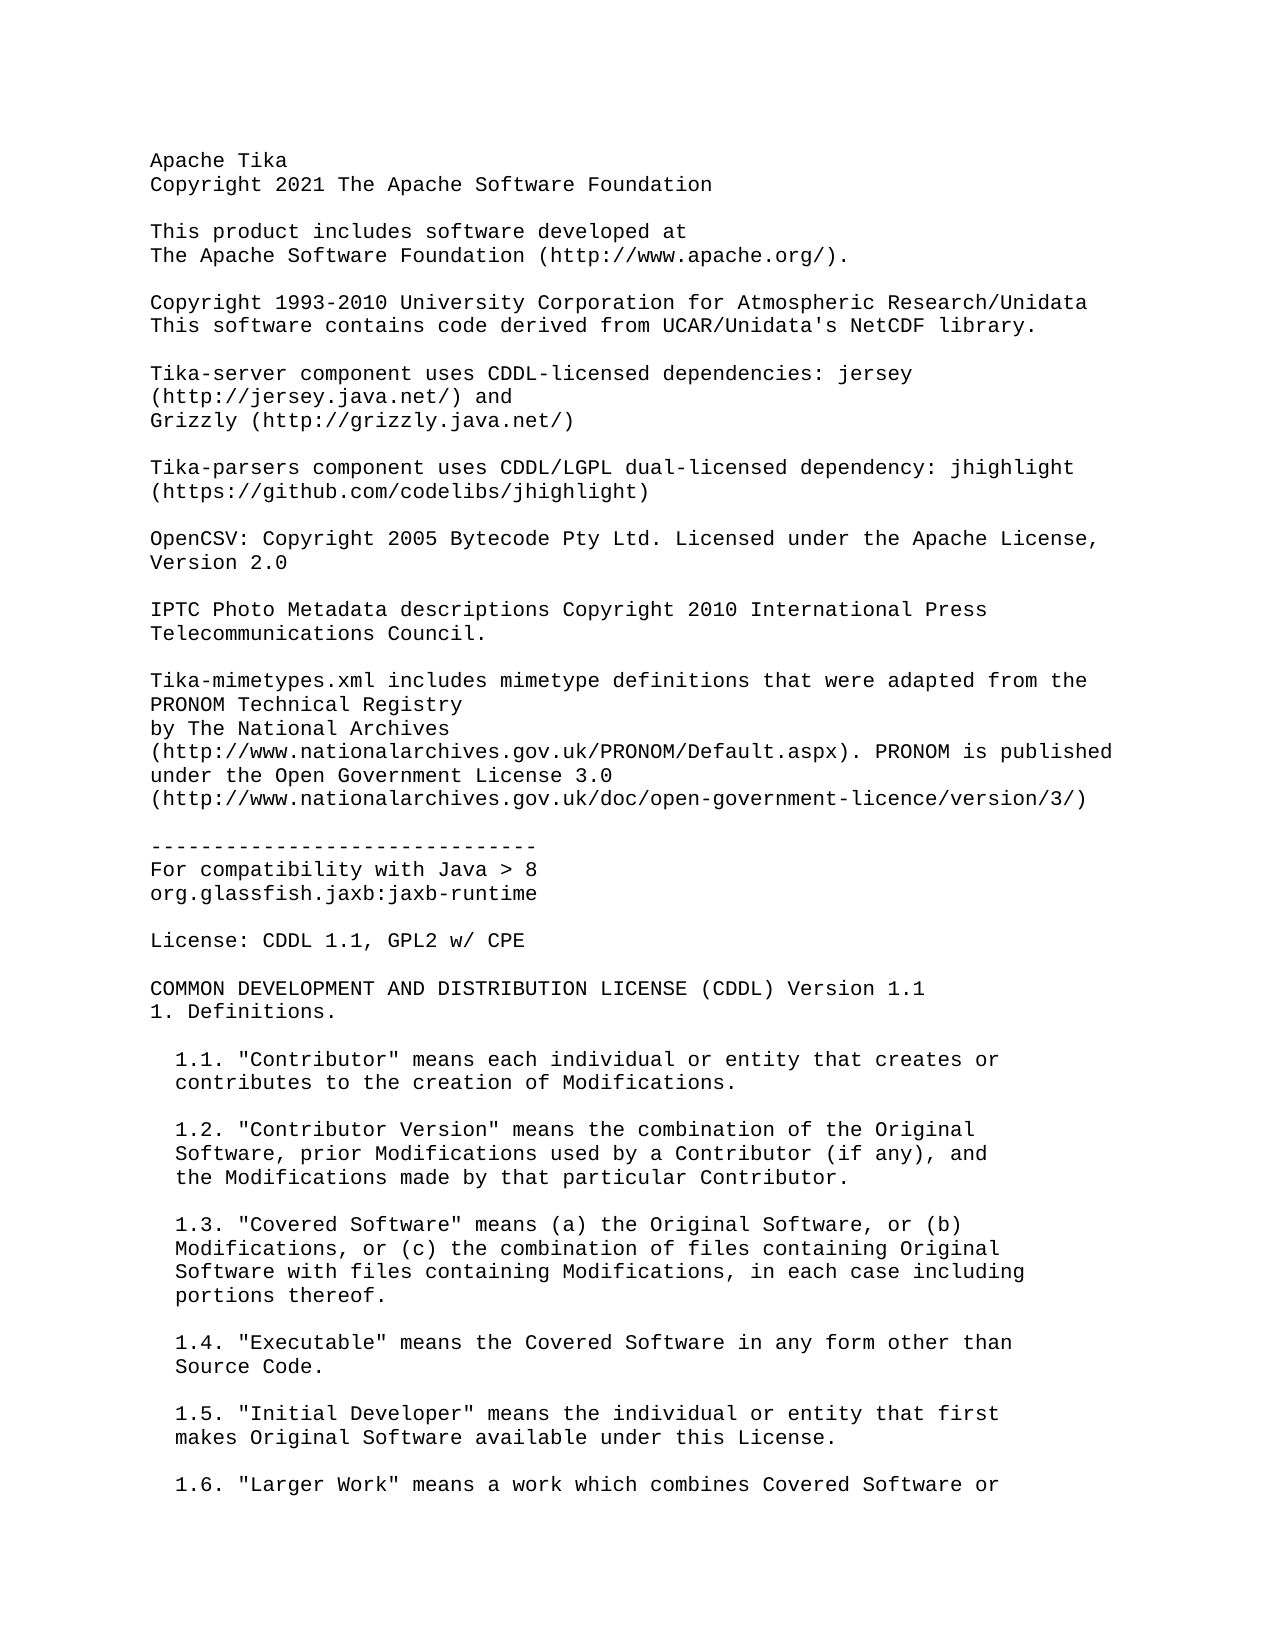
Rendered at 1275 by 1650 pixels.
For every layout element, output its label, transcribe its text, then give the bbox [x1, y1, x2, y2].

text Software, prior Modifications used by a Contributor (if any), and [150, 1143, 1125, 1167]
text ------------------------------- [150, 836, 1125, 859]
text contributes to the creation of Modifications. [150, 1072, 1125, 1096]
text the Modifications made by that particular Contributor. [150, 1167, 1125, 1190]
text COMMON DEVELOPMENT AND DISTRIBUTION LICENSE (CDDL) Version 1.1 [150, 978, 1125, 1001]
text Software with files containing Modifications, in each case including [150, 1261, 1125, 1285]
text Apache Tika [150, 150, 1125, 174]
text License: CDDL 1.1, GPL2 w/ CPE [150, 930, 1125, 954]
text makes Original Software available under this License. [150, 1427, 1125, 1451]
text The Apache Software Foundation (http://www.apache.org/). [150, 244, 1125, 268]
text 1.2. "Contributor Version" means the combination of the Original [150, 1119, 1125, 1143]
text Tika-mimetypes.xml includes mimetype definitions that were adapted from the PRONOM Technical Registry [150, 670, 1125, 717]
text portions thereof. [150, 1285, 1125, 1309]
text Source Code. [150, 1356, 1125, 1379]
text 1.1. "Contributor" means each individual or entity that creates or [150, 1048, 1125, 1072]
text Grizzly (http://grizzly.java.net/) [150, 410, 1125, 434]
text Modifications, or (c) the combination of files containing Original [150, 1238, 1125, 1261]
text 1.6. "Larger Work" means a work which combines Covered Software or [150, 1474, 1125, 1498]
text org.glassfish.jaxb:jaxb-runtime [150, 883, 1125, 907]
text Tika-parsers component uses CDDL/LGPL dual-licensed dependency: jhighlight (https://github.com/codelibs/jhighlight) [150, 457, 1125, 505]
text This software contains code derived from UCAR/Unidata's NetCDF library. [150, 316, 1125, 339]
text under the Open Government License 3.0 (http://www.nationalarchives.gov.uk/doc/open-government-licence/version/3/) [150, 765, 1125, 812]
text Copyright 1993-2010 University Corporation for Atmospheric Research/Unidata [150, 292, 1125, 316]
text 1. Definitions. [150, 1001, 1125, 1025]
text This product includes software developed at [150, 221, 1125, 244]
text 1.5. "Initial Developer" means the individual or entity that first [150, 1403, 1125, 1427]
text by The National Archives (http://www.nationalarchives.gov.uk/PRONOM/Default.aspx). PRONOM is published [150, 717, 1125, 765]
text 1.3. "Covered Software" means (a) the Original Software, or (b) [150, 1214, 1125, 1238]
text 1.4. "Executable" means the Covered Software in any form other than [150, 1332, 1125, 1356]
text IPTC Photo Metadata descriptions Copyright 2010 International Press Telecommunications Council. [150, 599, 1125, 647]
text Copyright 2021 The Apache Software Foundation [150, 174, 1125, 197]
text Tika-server component uses CDDL-licensed dependencies: jersey (http://jersey.java.net/) and [150, 363, 1125, 410]
text For compatibility with Java > 8 [150, 859, 1125, 883]
text OpenCSV: Copyright 2005 Bytecode Pty Ltd. Licensed under the Apache License, Version 2.0 [150, 528, 1125, 576]
